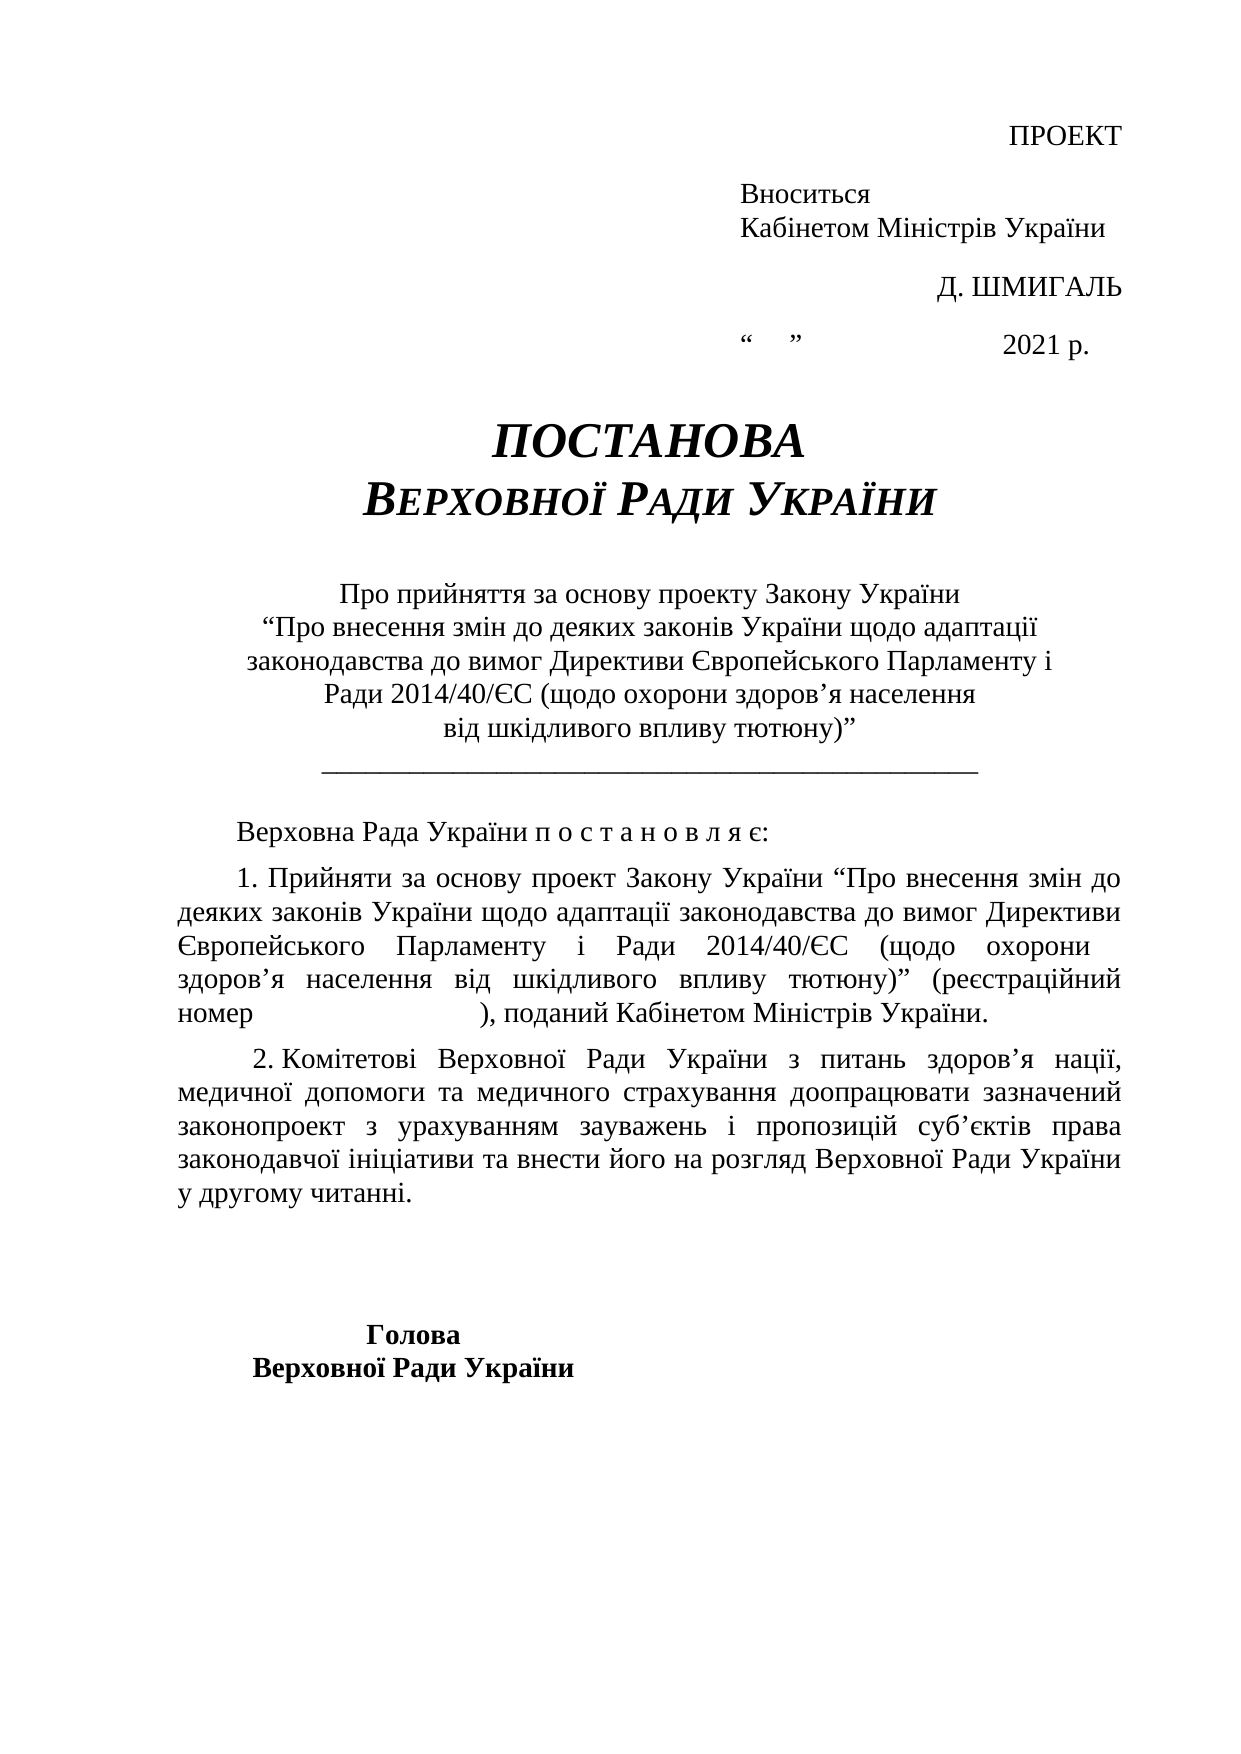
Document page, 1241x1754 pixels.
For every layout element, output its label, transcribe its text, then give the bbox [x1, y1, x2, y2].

text Верховна Рада України п о с т а н о в л я є: [177, 814, 1122, 848]
text Вноситься Кабінетом Міністрів України [740, 177, 1122, 244]
text Про прийняття за основу проекту Закону України “Про внесення змін до деяких законів України щодо адаптації законодавства до вимог Директиви Європейського Парламенту і Ради 2014/40/ЄС (щодо охорони здоровʼя населення від шкідливого впливу тютюну)ˮ _____________________________________________ [177, 576, 1122, 777]
text 2. Комітетові Верховної Ради України з питань здоров’я нації, медичної допомоги та медичного страхування доопрацювати зазначений законопроект з урахуванням зауважень і пропозицій суб’єктів права законодавчої ініціативи та внести його на розгляд Верховної Ради України у другому читанні. [177, 1041, 1122, 1208]
text “ ” 2021 р. [740, 327, 1122, 361]
text Голова Верховної Ради України [177, 1317, 1122, 1384]
text ПРОЕКТ [177, 118, 1122, 152]
text 1. Прийняти за основу проект Закону України “Про внесення змін до деяких законів України щодо адаптації законодавства до вимог Директиви Європейського Парламенту і Ради 2014/40/ЄС (щодо охорони здоровʼя населення від шкідливого впливу тютюну)ˮ (реєстраційний номер ), поданий Кабінетом Міністрів України. [177, 861, 1122, 1028]
text Д. ШМИГАЛЬ [740, 269, 1122, 302]
text ПОСТАНОВА Верховної Ради України [177, 411, 1122, 526]
